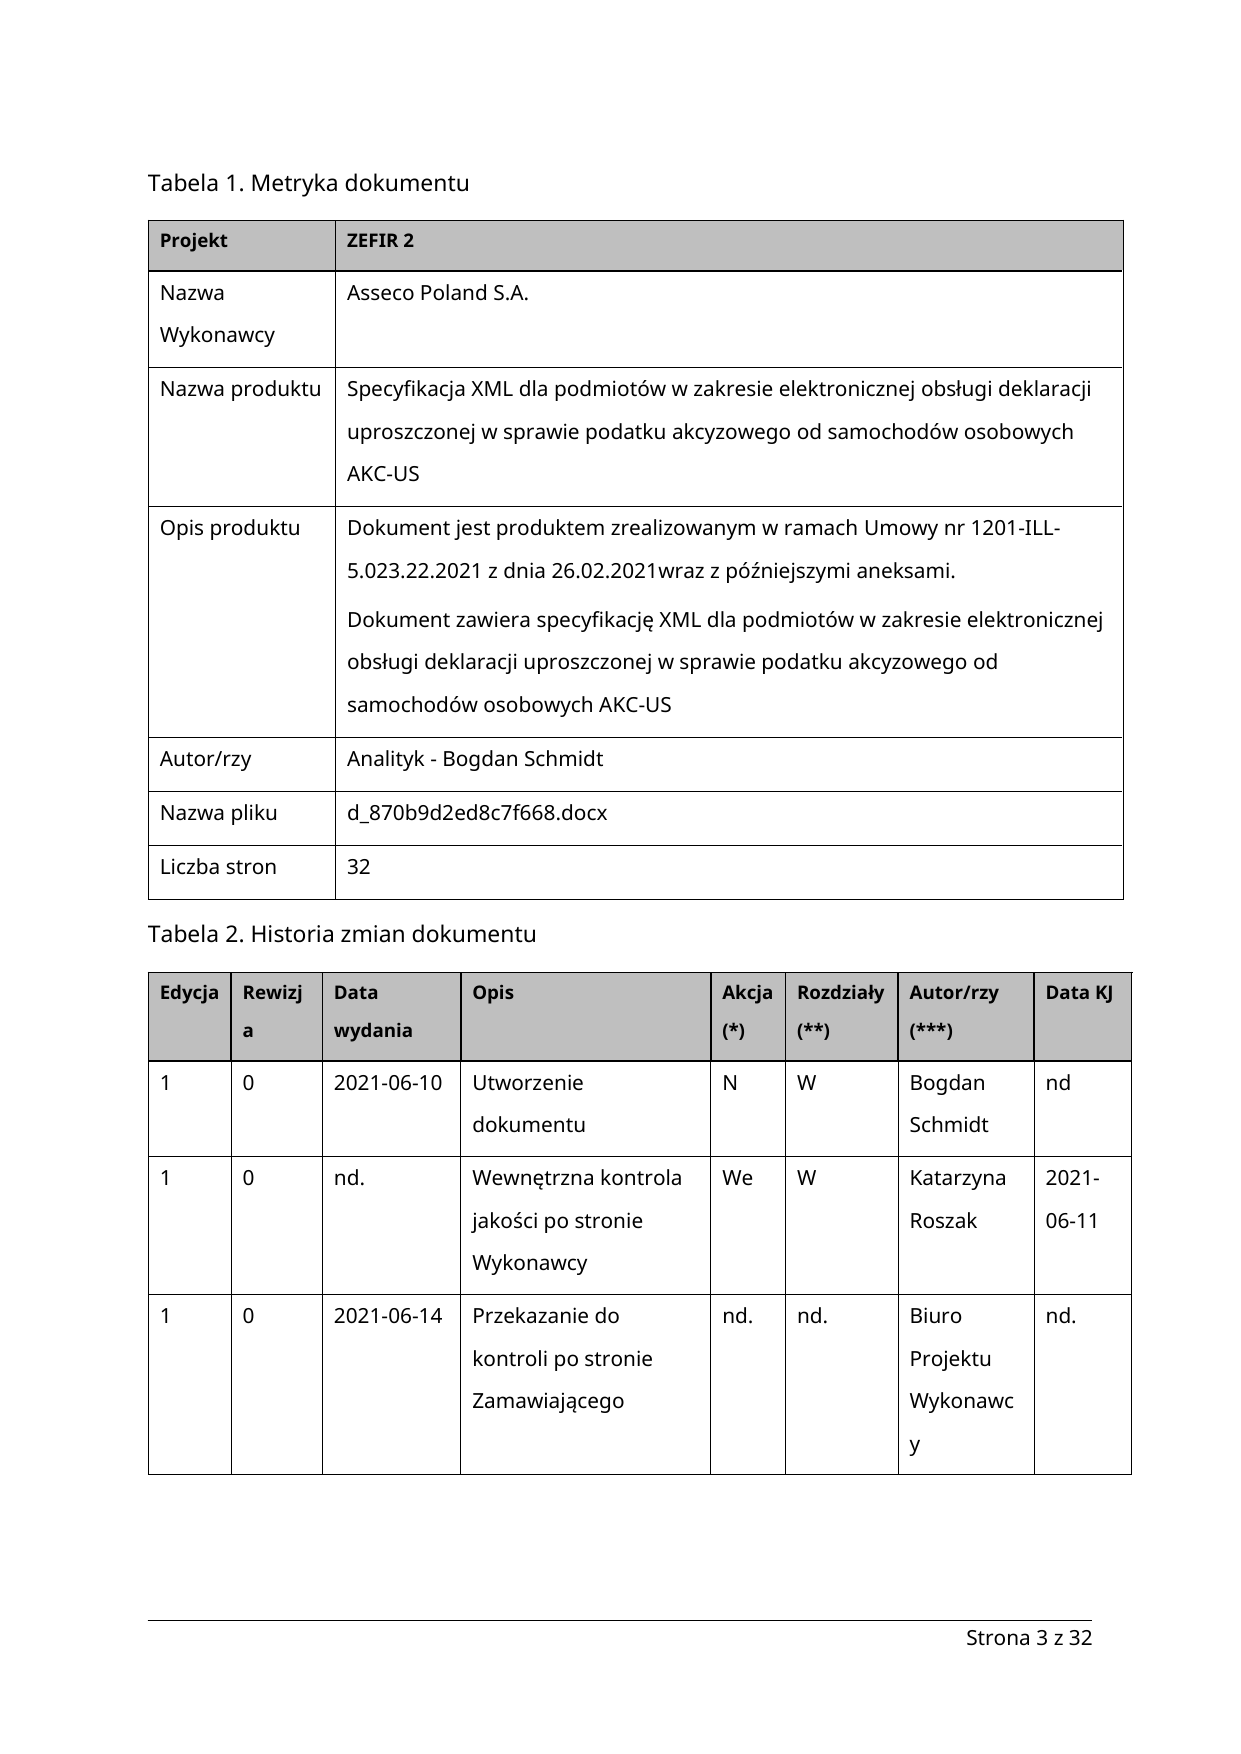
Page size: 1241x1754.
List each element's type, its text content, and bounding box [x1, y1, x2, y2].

table_cell W [786, 1062, 898, 1156]
table_cell 1 [149, 1062, 231, 1156]
table_cell nd. [786, 1295, 898, 1474]
table_cell nd [1035, 1062, 1131, 1156]
table_header Edycja [149, 973, 230, 1060]
table_header Akcja (*) [712, 973, 785, 1060]
table_cell 26 [336, 845, 1123, 899]
table_header Data wydania [323, 973, 460, 1060]
table_cell Biuro Projektu Wykonawcy [899, 1295, 1034, 1474]
table_cell Specyfikacja XML dla podmiotów w zakresie elektronicznej obsługi deklaracji uproszczonej w sprawie podatku akcyzowego od samochodów osobowych AKC-US [336, 367, 1123, 506]
text Tabela 2. Historia zmian dokumentu [148, 918, 1092, 950]
table_cell Nazwa produktu [149, 368, 335, 506]
table_cell Utworzenie dokumentu [461, 1062, 710, 1156]
table_cell Dokument jest produktem zrealizowanym w ramach Umowy nr 1201-ILL-5.023.22.2021 z dnia 26.02.2021wraz z późniejszymi aneksami. Dokument zawiera specyfikację XML dla podmiotów w zakresie elektronicznej obsługi deklaracji uproszczonej w sprawie podatku akcyzowego od samochodów osobowych AKC-US [336, 506, 1123, 737]
table_header Data KJ [1035, 973, 1131, 1060]
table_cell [461, 1157, 710, 1294]
table_cell 1 [149, 1295, 231, 1474]
text Tabela 1. Metryka dokumentu [148, 166, 1092, 198]
table_cell We [711, 1157, 785, 1294]
table_cell ZF2-PWT-KXML-AKC-US_v1.1.docx [336, 791, 1123, 845]
table_header Rozdziały (**) [786, 973, 897, 1060]
table_cell nd. [1035, 1295, 1131, 1474]
table_cell 1 [149, 1157, 231, 1294]
table_cell 2021-06-14 [323, 1295, 460, 1474]
table_header Projekt [149, 221, 335, 270]
table_header Autor/rzy (***) [899, 973, 1033, 1060]
table_cell N [711, 1062, 785, 1156]
table_cell 0 [232, 1062, 322, 1156]
table_cell Katarzyna Roszak [899, 1157, 1034, 1294]
table_cell 2021-06-11 [1035, 1157, 1131, 1294]
table_cell nd. [711, 1295, 785, 1474]
table_cell Bogdan Schmidt [899, 1062, 1034, 1156]
table_cell Asseco Poland S.A. [336, 270, 1123, 367]
table_header ZEFIR 2 [336, 221, 1123, 270]
table_cell Przekazanie do kontroli po stronie Zamawiającego [461, 1295, 710, 1474]
table_cell Autor/rzy [149, 738, 335, 791]
table_cell 0 [232, 1157, 322, 1294]
table_cell nd. [323, 1157, 460, 1294]
table_cell Liczba stron [149, 846, 335, 899]
table_cell Nazwa pliku [149, 792, 335, 845]
table_cell Analityk - Bogdan Schmidt [336, 737, 1123, 791]
table_cell 2021-06-10 [323, 1062, 460, 1156]
table_cell W [786, 1157, 898, 1294]
table_header Opis [462, 973, 710, 1060]
table_cell Nazwa Wykonawcy [149, 272, 335, 367]
table_header Rewizja [232, 973, 322, 1060]
table_cell Opis produktu [149, 507, 335, 737]
table_cell 0 [232, 1295, 322, 1474]
